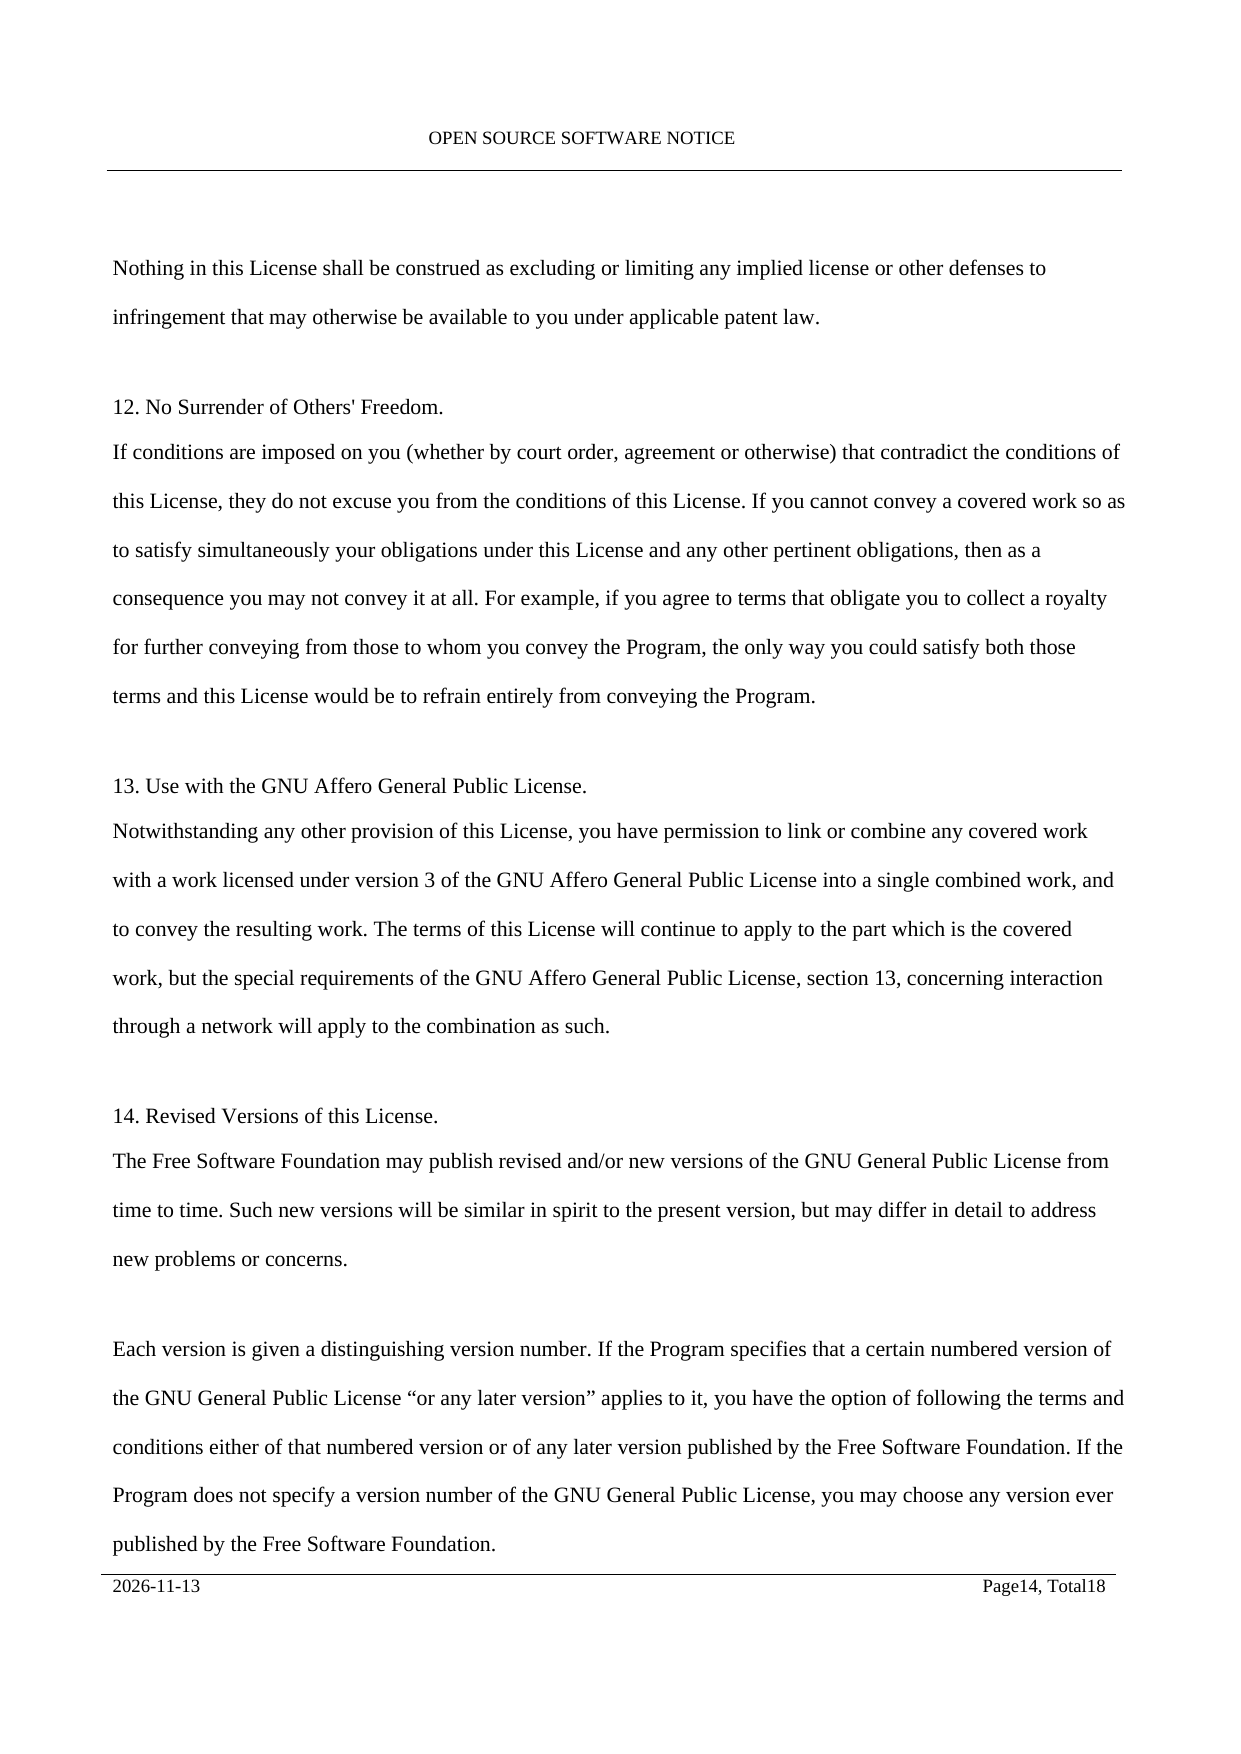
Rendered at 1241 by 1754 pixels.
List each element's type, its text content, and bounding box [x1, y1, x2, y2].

text 12. No Surrender of Others' Freedom. [112, 390, 1128, 423]
text Notwithstanding any other provision of this License, you have permission to link or combine any covered work with a work licensed under version 3 of the GNU Affero General Public License into a single combined work, and to convey the resulting work. The terms of this License will continue to apply to the part which is the covered work, but the special requirements of the GNU Affero General Public License, section 13, concerning interaction through a network will apply to the combination as such. [112, 814, 1128, 1042]
text Nothing in this License shall be construed as excluding or limiting any implied license or other defenses to infringement that may otherwise be available to you under applicable patent law. [112, 251, 1128, 333]
text 13. Use with the GNU Affero General Public License. [112, 769, 1128, 802]
text Each version is given a distinguishing version number. If the Program specifies that a certain numbered version of the GNU General Public License “or any later version” applies to it, you have the option of following the terms and conditions either of that numbered version or of any later version published by the Free Software Foundation. If the Program does not specify a version number of the GNU General Public License, you may choose any version ever published by the Free Software Foundation. [112, 1333, 1128, 1560]
text If conditions are imposed on you (whether by court order, agreement or otherwise) that contradict the conditions of this License, they do not excuse you from the conditions of this License. If you cannot convey a covered work so as to satisfy simultaneously your obligations under this License and any other pertinent obligations, then as a consequence you may not convey it at all. For example, if you agree to terms that obligate you to collect a royalty for further conveying from those to whom you convey the Program, the only way you could satisfy both those terms and this License would be to refrain entirely from conveying the Program. [112, 436, 1128, 712]
text 14. Revised Versions of this License. [112, 1100, 1128, 1132]
text The Free Software Foundation may publish revised and/or new versions of the GNU General Public License from time to time. Such new versions will be similar in spirit to the present version, but may differ in detail to address new problems or concerns. [112, 1145, 1128, 1275]
